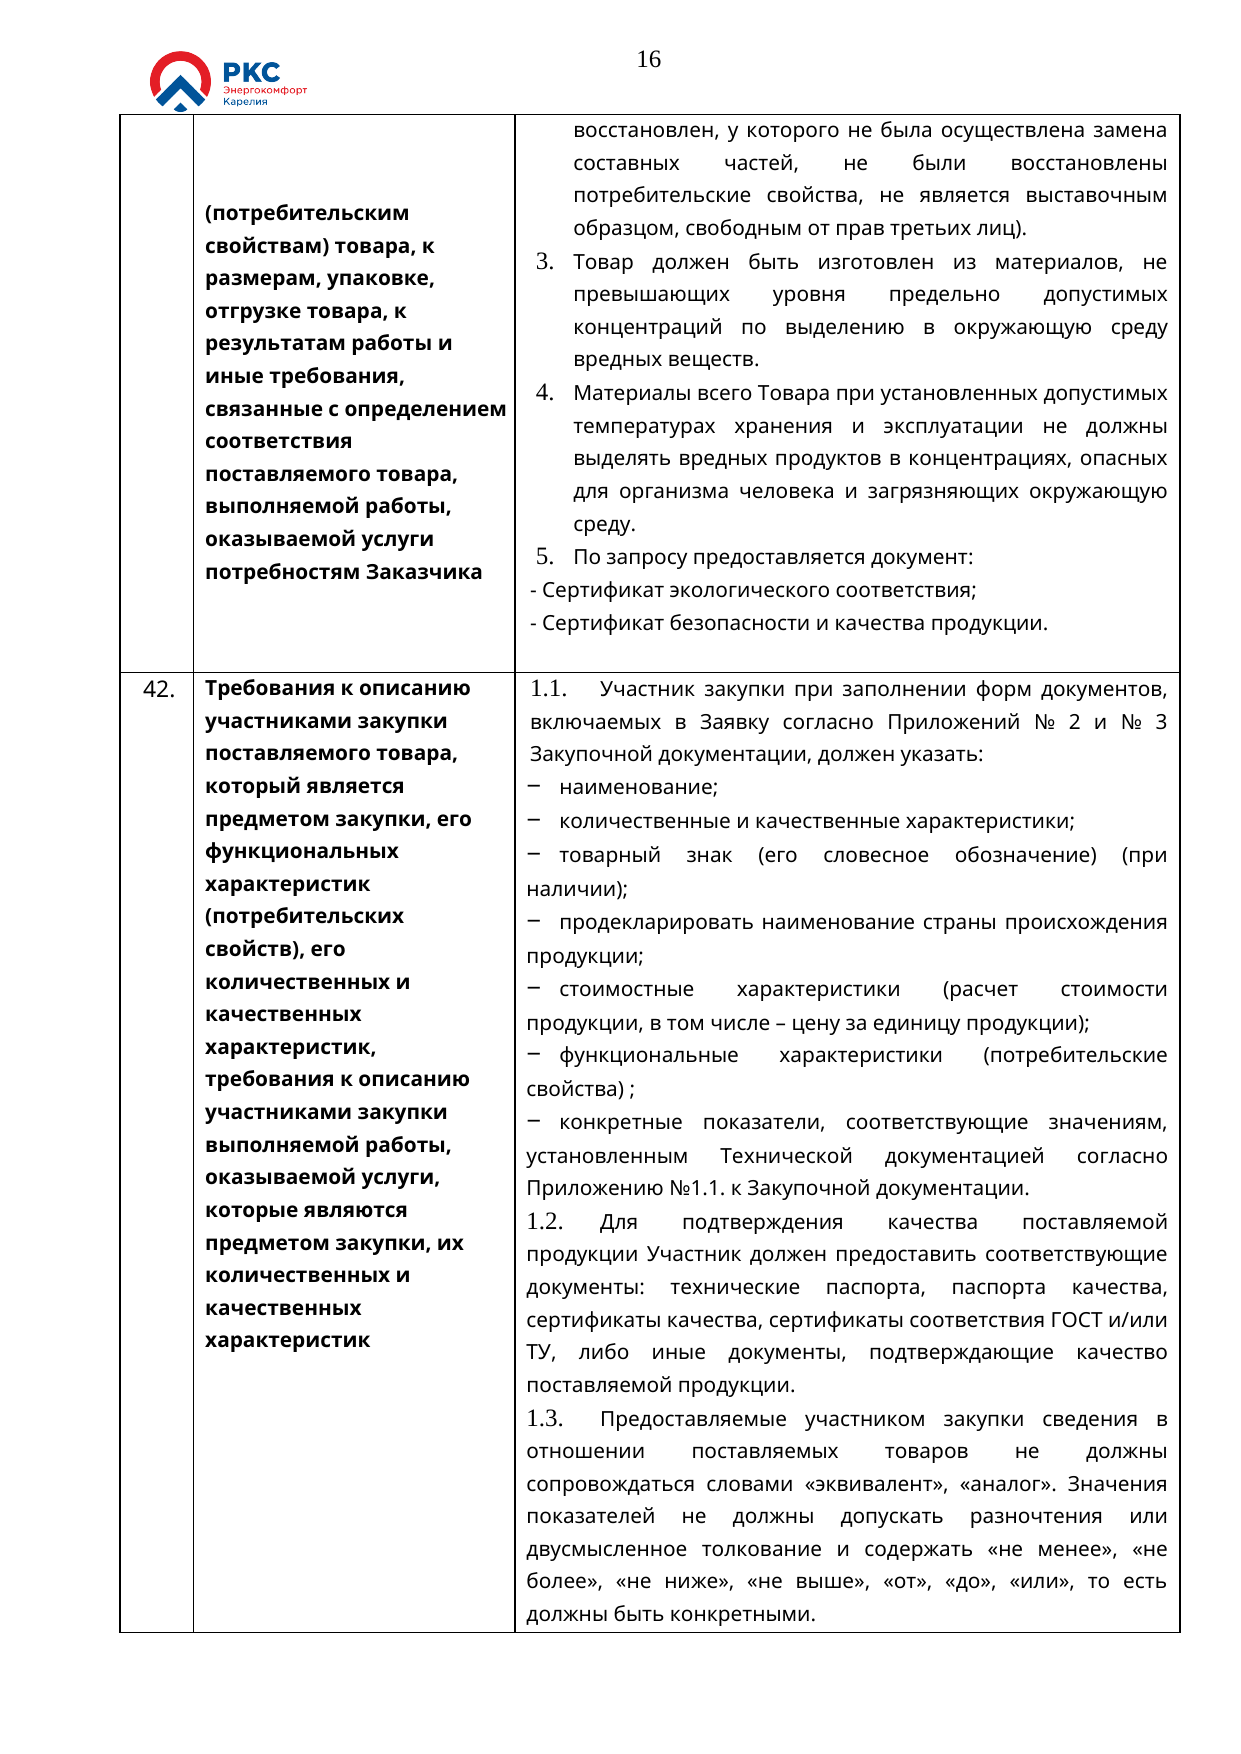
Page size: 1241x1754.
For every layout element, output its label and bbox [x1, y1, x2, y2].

table_cell [121, 115, 193, 672]
table_cell [194, 673, 514, 1632]
table_cell [516, 115, 1179, 672]
picture [134, 35, 317, 114]
table_cell [194, 115, 514, 672]
table_cell [516, 673, 1179, 1632]
table_cell [121, 673, 193, 1632]
